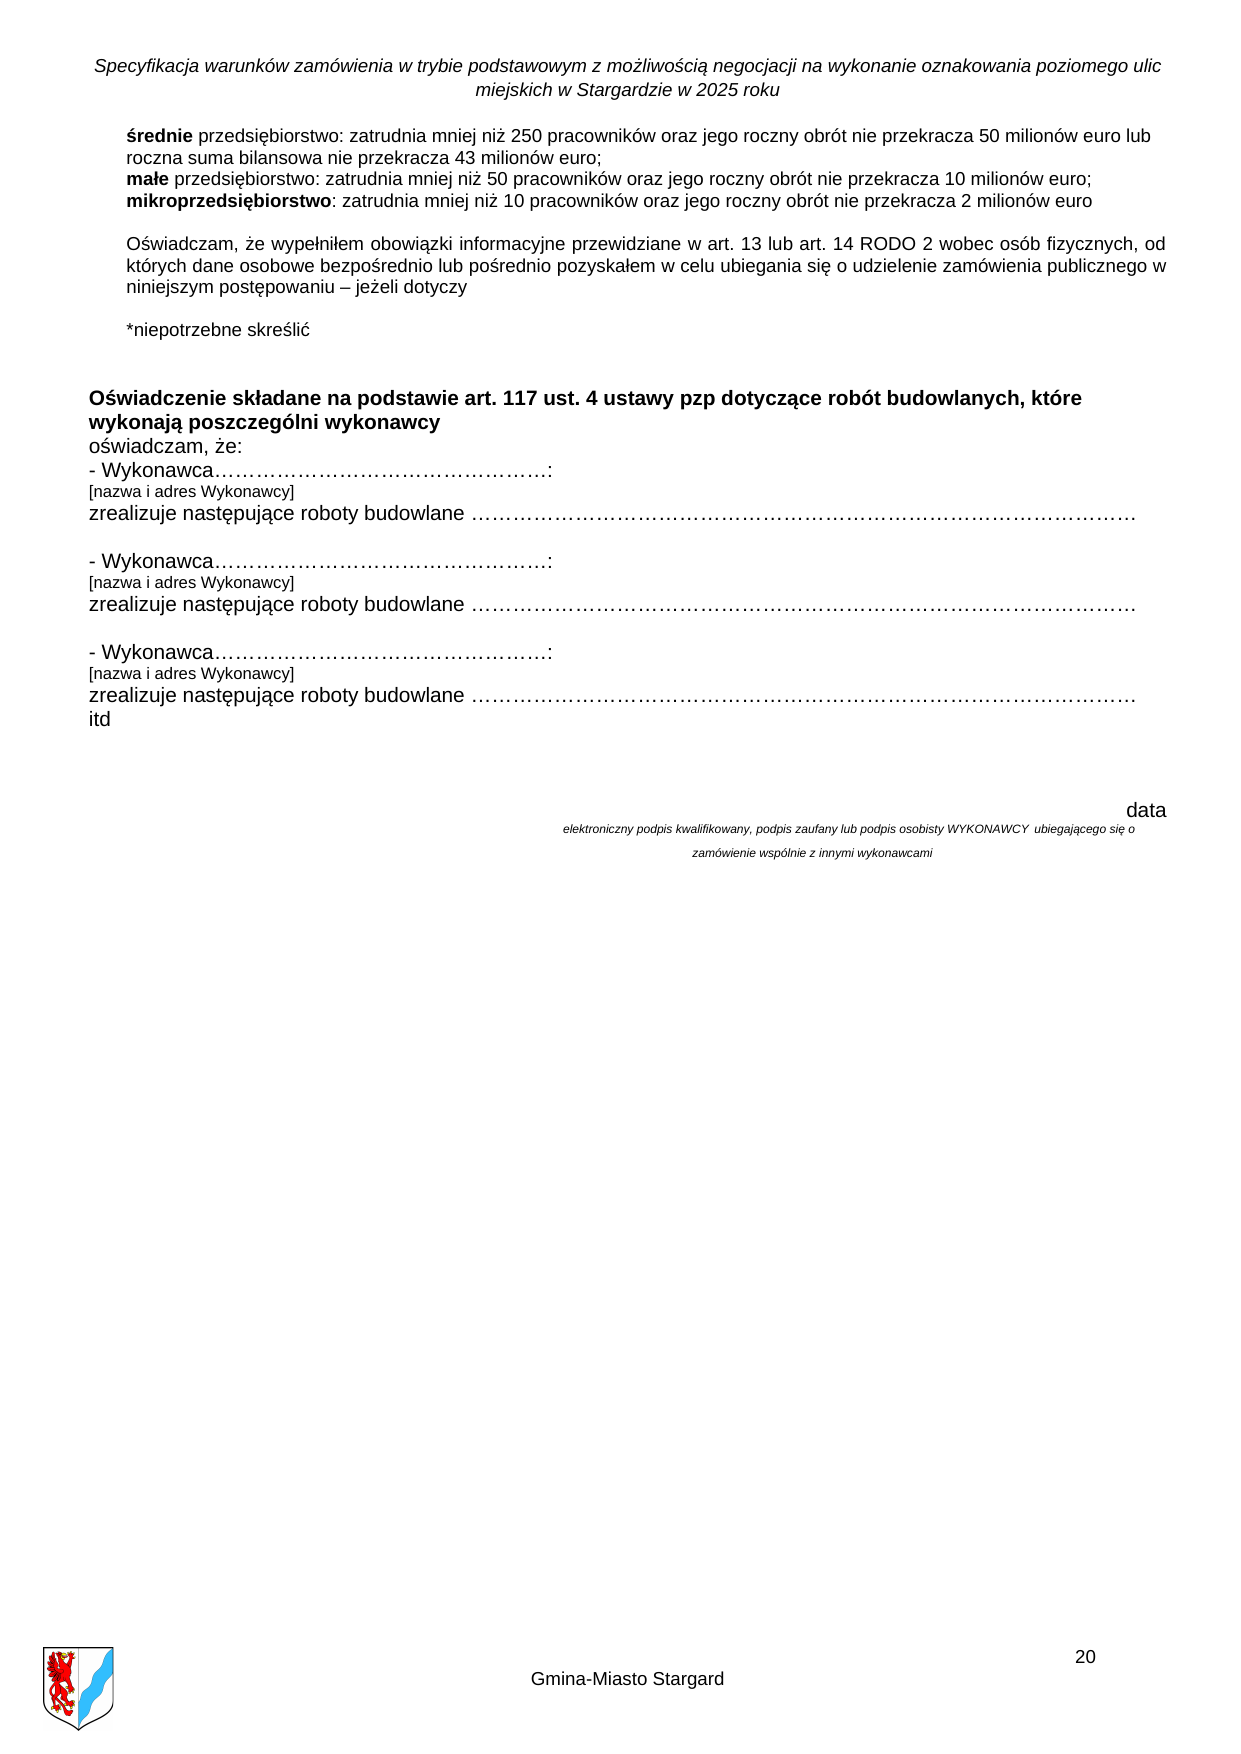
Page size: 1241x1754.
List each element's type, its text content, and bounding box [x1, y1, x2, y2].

picture [43, 1647, 114, 1731]
text *niepotrzebne skreślić [126, 319, 1166, 341]
text [nazwa i adres Wykonawcy] [89, 664, 1166, 683]
text mikroprzedsiębiorstwo: zatrudnia mniej niż 10 pracowników oraz jego roczny obrót nie przekracza 2 milionów euro [126, 190, 1166, 211]
text małe przedsiębiorstwo: zatrudnia mniej niż 50 pracowników oraz jego roczny obrót nie przekracza 10 milionów euro; [126, 168, 1166, 190]
text Oświadczenie składane na podstawie art. 117 ust. 4 ustawy pzp dotyczące robót budowlanych, które wykonają poszczególni wykonawcy [89, 386, 1166, 434]
text średnie przedsiębiorstwo: zatrudnia mniej niż 250 pracowników oraz jego roczny obrót nie przekracza 50 milionów euro lub roczna suma bilansowa nie przekracza 43 milionów euro; [126, 125, 1166, 168]
text zrealizuje następujące roboty budowlane …………………………………………………………………………………… [89, 592, 1166, 616]
text elektroniczny podpis kwalifikowany, podpis zaufany lub podpis osobisty WYKONAWCY ubiegającego się o zamówienie wspólnie z innymi wykonawcami [458, 822, 1166, 870]
text zrealizuje następujące roboty budowlane …………………………………………………………………………………… [89, 501, 1166, 525]
text Oświadczam, że wypełniłem obowiązki informacyjne przewidziane w art. 13 lub art. 14 RODO 2 wobec osób fizycznych, od których dane osobowe bezpośrednio lub pośrednio pozyskałem w celu ubiegania się o udzielenie zamówienia publicznego w niniejszym postępowaniu – jeżeli dotyczy [126, 233, 1166, 297]
text zrealizuje następujące roboty budowlane …………………………………………………………………………………… [89, 683, 1166, 707]
text - Wykonawca…………………………………………: [89, 458, 1166, 482]
text oświadczam, że: [89, 434, 1166, 458]
text [nazwa i adres Wykonawcy] [89, 573, 1166, 592]
text - Wykonawca…………………………………………: [89, 640, 1166, 664]
text data [126, 798, 1166, 822]
text itd [89, 707, 1166, 731]
text [nazwa i adres Wykonawcy] [89, 482, 1166, 501]
text - Wykonawca…………………………………………: [89, 549, 1166, 573]
